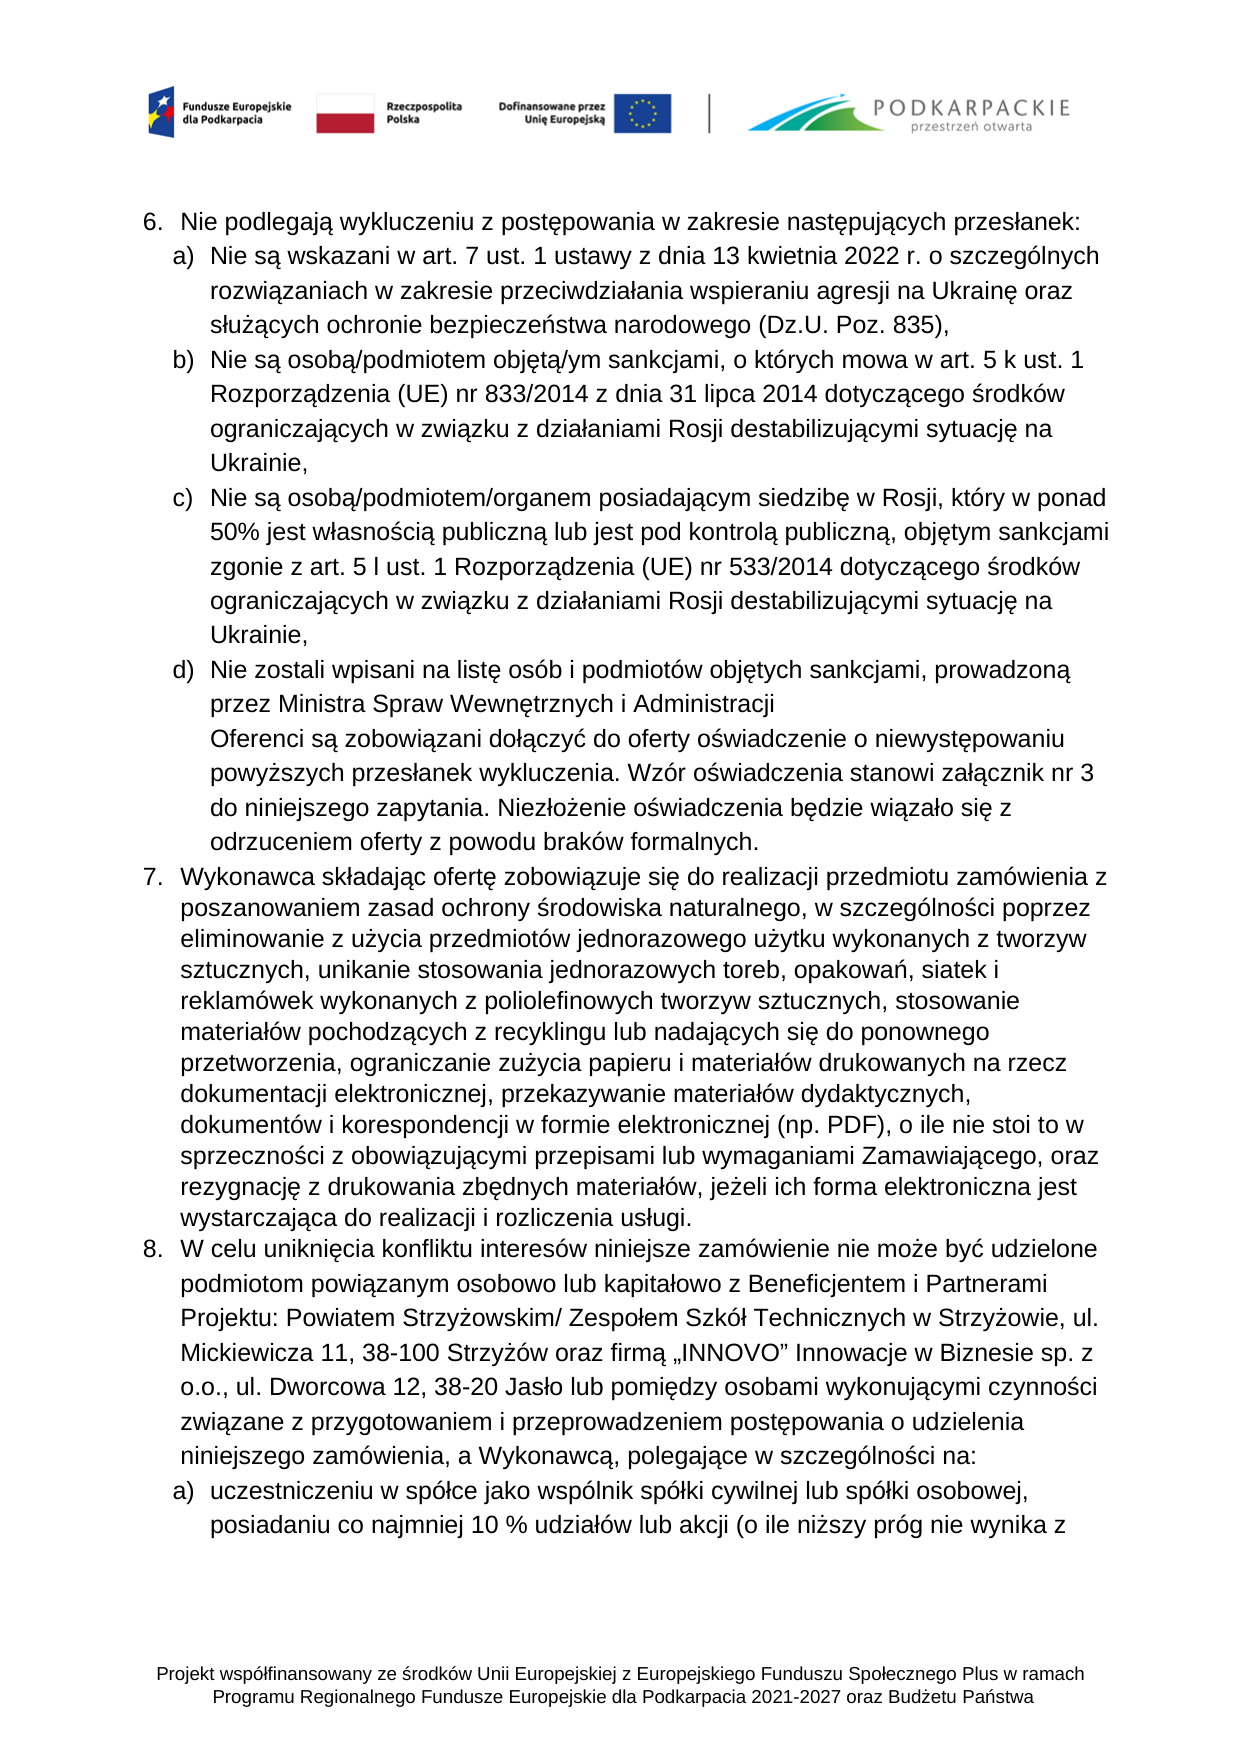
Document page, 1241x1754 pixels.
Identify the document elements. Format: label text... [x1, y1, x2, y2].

list Oferenci są zobowiązani dołączyć do oferty oświadczenie o niewystępowaniu powyższych przesłanek wykluczenia. Wzór oświadczenia stanowi załącznik nr 3 do niniejszego zapytania. Niezłożenie oświadczenia będzie wiązało się z odrzuceniem oferty z powodu braków formalnych. [210, 724, 1110, 856]
list Nie są osobą/podmiotem/organem posiadającym siedzibę w Rosji, który w ponad 50% jest własnością publiczną lub jest pod kontrolą publiczną, objętym sankcjami zgonie z art. 5 l ust. 1 Rozporządzenia (UE) nr 533/2014 dotyczącego środków ograniczających w związku z działaniami Rosji destabilizującymi sytuację na Ukrainie, [172, 483, 1110, 649]
list Nie są wskazani w art. 7 ust. 1 ustawy z dnia 13 kwietnia 2022 r. o szczególnych rozwiązaniach w zakresie przeciwdziałania wspieraniu agresji na Ukrainę oraz służących ochronie bezpieczeństwa narodowego (Dz.U. Poz. 835), [172, 241, 1110, 339]
list W celu uniknięcia konfliktu interesów niniejsze zamówienie nie może być udzielone podmiotom powiązanym osobowo lub kapitałowo z Beneficjentem i Partnerami Projektu: Powiatem Strzyżowskim/ Zespołem Szkół Technicznych w Strzyżowie, ul. Mickiewicza 11, 38-100 Strzyżów oraz firmą „INNOVO” Innowacje w Biznesie sp. z o.o., ul. Dworcowa 12, 38-20 Jasło lub pomiędzy osobami wykonującymi czynności związane z przygotowaniem i przeprowadzeniem postępowania o udzielenia niniejszego zamówienia, a Wykonawcą, polegające w szczególności na: [143, 1234, 1110, 1470]
picture [136, 73, 1082, 151]
list Wykonawca składając ofertę zobowiązuje się do realizacji przedmiotu zamówienia z poszanowaniem zasad ochrony środowiska naturalnego, w szczególności poprzez eliminowanie z użycia przedmiotów jednorazowego użytku wykonanych z tworzyw sztucznych, unikanie stosowania jednorazowych toreb, opakowań, siatek i reklamówek wykonanych z poliolefinowych tworzyw sztucznych, stosowanie materiałów pochodzących z recyklingu lub nadających się do ponownego przetworzenia, ograniczanie zużycia papieru i materiałów drukowanych na rzecz dokumentacji elektronicznej, przekazywanie materiałów dydaktycznych, dokumentów i korespondencji w formie elektronicznej (np. PDF), o ile nie stoi to w sprzeczności z obowiązującymi przepisami lub wymaganiami Zamawiającego, oraz rezygnację z drukowania zbędnych materiałów, jeżeli ich forma elektroniczna jest wystarczająca do realizacji i rozliczenia usługi. [143, 862, 1110, 1232]
list Nie są osobą/podmiotem objętą/ym sankcjami, o których mowa w art. 5 k ust. 1 Rozporządzenia (UE) nr 833/2014 z dnia 31 lipca 2014 dotyczącego środków ograniczających w związku z działaniami Rosji destabilizującymi sytuację na Ukrainie, [172, 345, 1110, 477]
list Nie zostali wpisani na listę osób i podmiotów objętych sankcjami, prowadzoną przez Ministra Spraw Wewnętrznych i Administracji [172, 655, 1110, 718]
list Nie podlegają wykluczeniu z postępowania w zakresie następujących przesłanek: [143, 207, 1110, 236]
